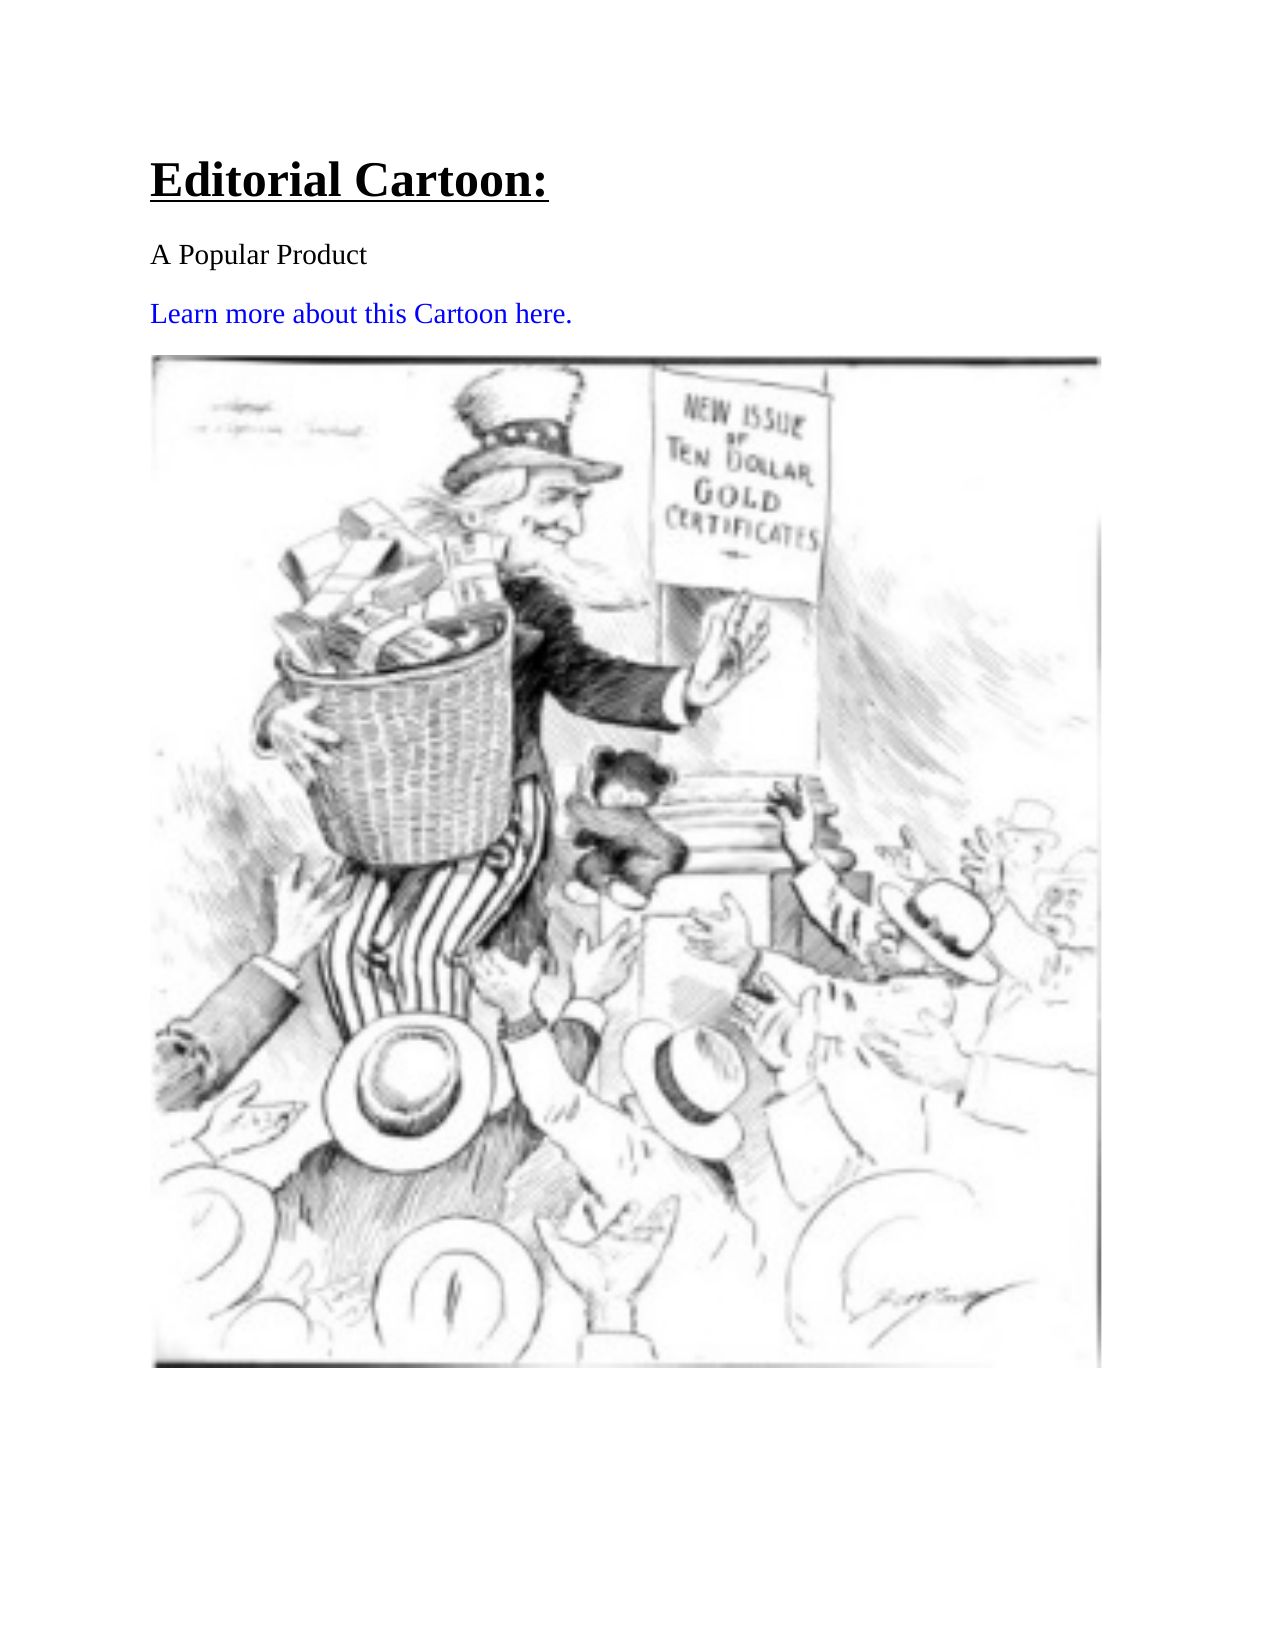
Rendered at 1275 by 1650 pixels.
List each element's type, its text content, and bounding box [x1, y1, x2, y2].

picture [150, 355, 1102, 1368]
text Learn more about this Cartoon here. [150, 296, 1125, 330]
text A Popular Product [150, 237, 1125, 270]
text Editorial Cartoon: [150, 150, 1125, 207]
